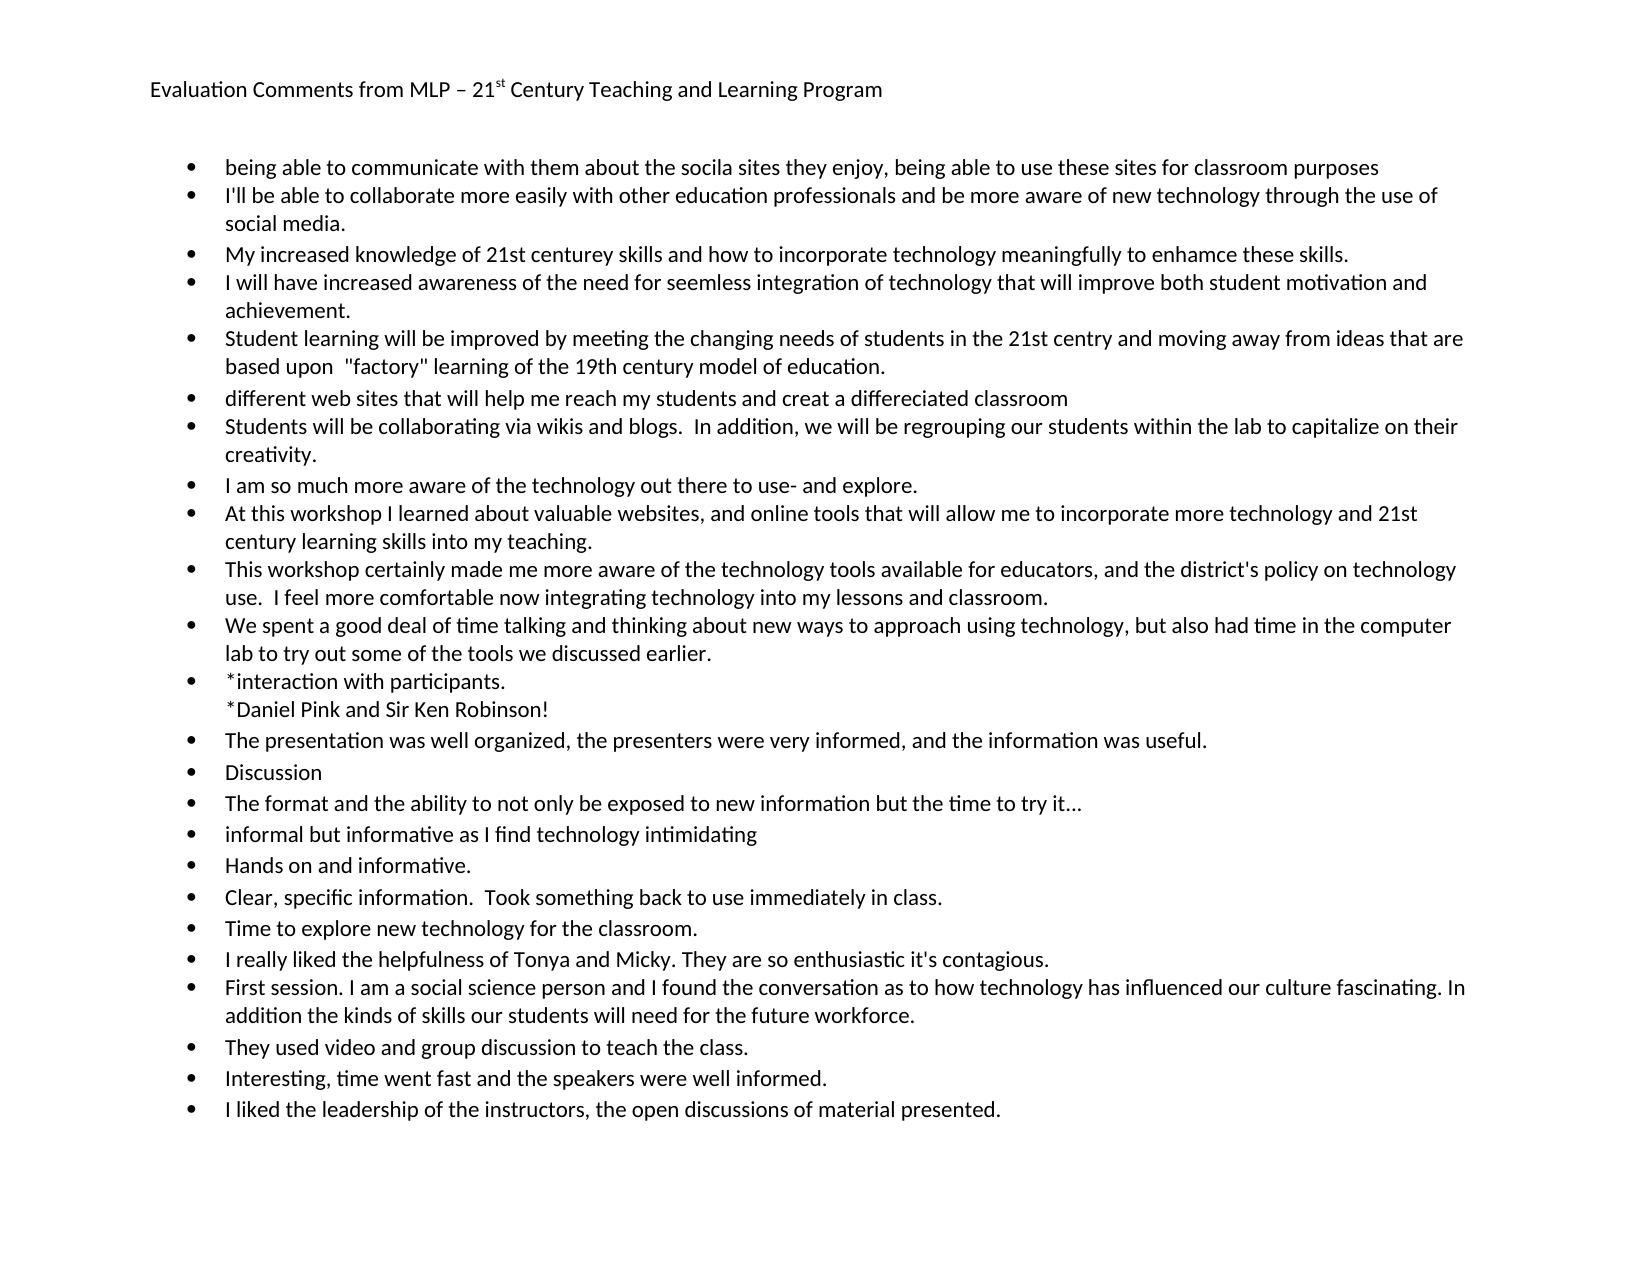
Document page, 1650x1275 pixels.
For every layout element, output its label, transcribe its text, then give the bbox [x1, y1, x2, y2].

table_cell The format and the ability to not only be exposed to new information but the time to try it... [139, 786, 1489, 817]
table_cell My increased knowledge of 21st centurey skills and how to incorporate technology meaningfully to enhamce these skills. [139, 237, 1489, 268]
table_cell I am so much more aware of the technology out there to use- and explore. [139, 468, 1489, 499]
table_cell Student learning will be improved by meeting the changing needs of students in the 21st centry and moving away from ideas that are based upon "factory" learning of the 19th century model of education. [139, 325, 1489, 381]
table_cell different web sites that will help me reach my students and creat a differeciated classroom [139, 381, 1489, 412]
table_cell I will have increased awareness of the need for seemless integration of technology that will improve both student motivation and achievement. [139, 269, 1489, 324]
table_cell Interesting, time went fast and the speakers were well informed. [139, 1061, 1489, 1092]
table_cell We spent a good deal of time talking and thinking about new ways to approach using technology, but also had time in the computer lab to try out some of the tools we discussed earlier. [139, 611, 1489, 667]
table_cell They used video and group discussion to teach the class. [139, 1029, 1489, 1061]
table_cell Discussion [139, 755, 1489, 786]
table_cell informal but informative as I find technology intimidating [139, 817, 1489, 848]
table_cell being able to communicate with them about the socila sites they enjoy, being able to use these sites for classroom purposes [139, 150, 1489, 181]
table_cell Clear, specific information. Took something back to use immediately in class. [139, 880, 1489, 911]
table_cell The presentation was well organized, the presenters were very informed, and the information was useful. [139, 723, 1489, 754]
table_cell I liked the leadership of the instructors, the open discussions of material presented. [139, 1092, 1489, 1123]
table_cell *interaction with participants. *Daniel Pink and Sir Ken Robinson! [139, 667, 1489, 723]
table_cell This workshop certainly made me more aware of the technology tools available for educators, and the district's policy on technology use. I feel more comfortable now integrating technology into my lessons and classroom. [139, 555, 1489, 611]
table_cell Time to explore new technology for the classroom. [139, 911, 1489, 942]
table_cell First session. I am a social science person and I found the conversation as to how technology has influenced our culture fascinating. In addition the kinds of skills our students will need for the future workforce. [139, 973, 1489, 1029]
table_cell Hands on and informative. [139, 848, 1489, 879]
table_cell I really liked the helpfulness of Tonya and Micky. They are so enthusiastic it's contagious. [139, 942, 1489, 973]
table_cell At this workshop I learned about valuable websites, and online tools that will allow me to incorporate more technology and 21st century learning skills into my teaching. [139, 499, 1489, 555]
table_cell I'll be able to collaborate more easily with other education professionals and be more aware of new technology through the use of social media. [139, 181, 1489, 237]
table_cell Students will be collaborating via wikis and blogs. In addition, we will be regrouping our students within the lab to capitalize on their creativity. [139, 412, 1489, 468]
